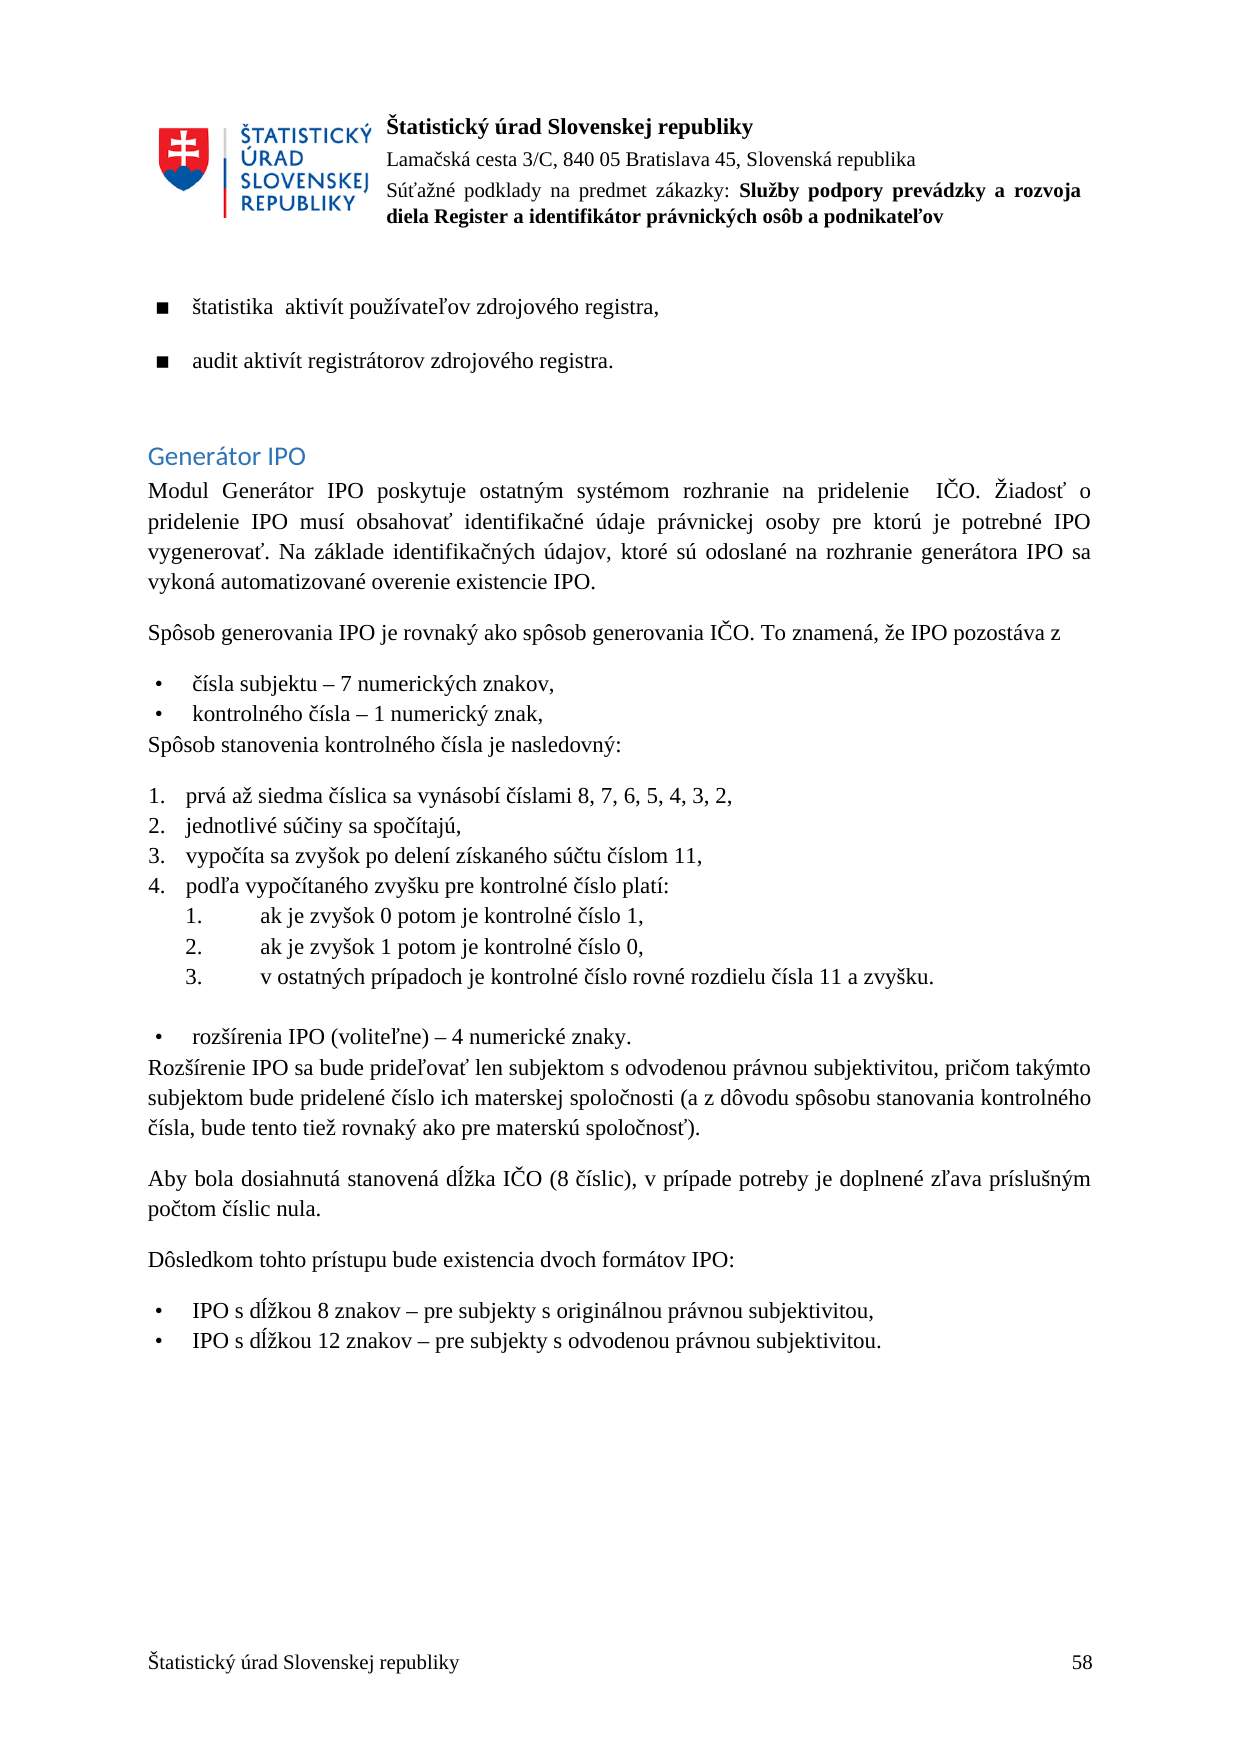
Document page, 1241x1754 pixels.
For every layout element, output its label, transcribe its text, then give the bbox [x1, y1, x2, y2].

list prvá až siedma číslica sa vynásobí číslami 8, 7, 6, 5, 4, 3, 2, [148, 782, 1092, 808]
text Spôsob stanovenia kontrolného čísla je nasledovný: [148, 731, 1092, 757]
list štatistika aktivít používateľov zdrojového registra, [154, 281, 1092, 328]
picture [158, 123, 372, 218]
list audit aktivít registrátorov zdrojového registra. [154, 334, 1092, 382]
list čísla subjektu – 7 numerických znakov, [154, 670, 1092, 697]
list rozšírenia IPO (voliteľne) – 4 numerické znaky. [154, 1023, 1092, 1050]
text Aby bola dosiahnutá stanovená dĺžka IČO (8 číslic), v prípade potreby je doplnené zľava príslušným počtom číslic nula. [148, 1165, 1092, 1222]
list kontrolného čísla – 1 numerický znak, [154, 700, 1092, 727]
list v ostatných prípadoch je kontrolné číslo rovné rozdielu čísla 11 a zvyšku. [185, 963, 1092, 989]
text Rozšírenie IPO sa bude prideľovať len subjektom s odvodenou právnou subjektivitou, pričom takýmto subjektom bude pridelené číslo ich materskej spoločnosti (a z dôvodu spôsobu stanovania kontrolného čísla, bude tento tiež rovnaký ako pre materskú spoločnosť). [148, 1053, 1092, 1140]
list IPO s dĺžkou 8 znakov – pre subjekty s originálnou právnou subjektivitou, [154, 1297, 1092, 1324]
text Generátor IPO [148, 439, 1092, 473]
list IPO s dĺžkou 12 znakov – pre subjekty s odvodenou právnou subjektivitou. [154, 1327, 1092, 1354]
list jednotlivé súčiny sa spočítajú, [148, 812, 1092, 838]
list podľa vypočítaného zvyšku pre kontrolné číslo platí: [148, 872, 1092, 899]
text Modul Generátor IPO poskytuje ostatným systémom rozhranie na pridelenie IČO. Žiadosť o pridelenie IPO musí obsahovať identifikačné údaje právnickej osoby pre ktorú je potrebné IPO vygenerovať. Na základe identifikačných údajov, ktoré sú odoslané na rozhranie generátora IPO sa vykoná automatizované overenie existencie IPO. [148, 477, 1092, 594]
text Dôsledkom tohto prístupu bude existencia dvoch formátov IPO: [148, 1246, 1092, 1273]
list ak je zvyšok 1 potom je kontrolné číslo 0, [185, 933, 1092, 959]
text Spôsob generovania IPO je rovnaký ako spôsob generovania IČO. To znamená, že IPO pozostáva z [148, 619, 1092, 646]
list ak je zvyšok 0 potom je kontrolné číslo 1, [185, 902, 1092, 929]
list vypočíta sa zvyšok po delení získaného súčtu číslom 11, [148, 842, 1092, 868]
